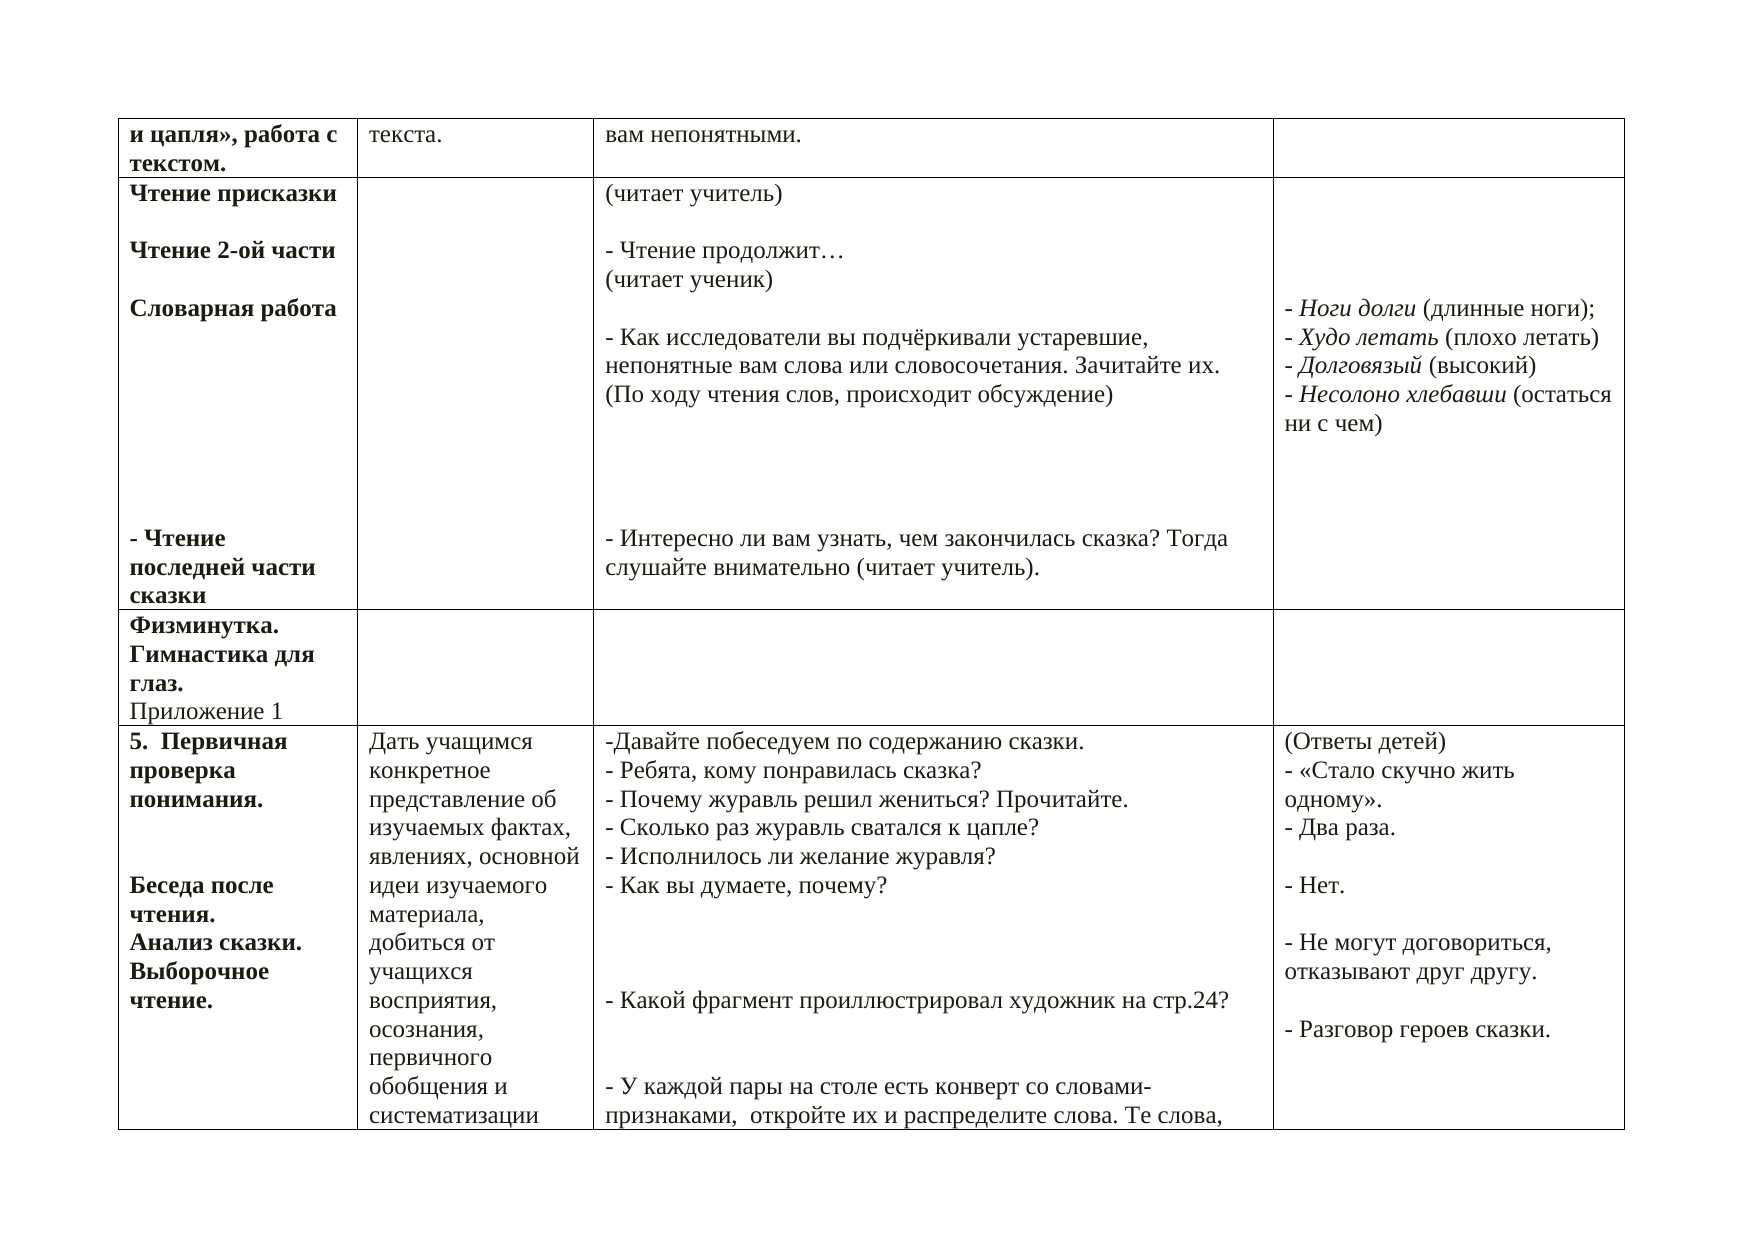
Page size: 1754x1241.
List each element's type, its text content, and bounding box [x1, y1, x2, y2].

table_cell (читает учитель) - Чтение продолжит… (читает ученик) - Как исследователи вы подчёркивали устаревшие, непонятные вам слова или словосочетания. Зачитайте их. (По ходу чтения слов, происходит обсуждение) - Интересно ли вам узнать, чем закончилась сказка? Тогда слушайте внимательно (читает учитель). [594, 178, 1273, 609]
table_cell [358, 119, 593, 177]
table_cell [358, 178, 593, 609]
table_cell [119, 726, 357, 1129]
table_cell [594, 119, 1273, 177]
table_cell Физминутка. Гимнастика для глаз. Приложение 1 [119, 610, 357, 725]
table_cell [1274, 119, 1624, 177]
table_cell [594, 726, 1273, 1129]
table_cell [1274, 726, 1624, 1129]
table_cell Чтение присказки Чтение 2-ой части Словарная работа - Чтение последней части сказки [119, 178, 357, 609]
table_cell [1274, 610, 1624, 725]
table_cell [358, 726, 593, 1129]
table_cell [119, 119, 357, 177]
table_cell - Ноги долги (длинные ноги); - Худо летать (плохо летать) - Долговязый (высокий) - Несолоно хлебавши (остаться ни с чем) [1274, 178, 1624, 609]
table_cell [594, 610, 1273, 725]
table_cell [358, 610, 593, 725]
